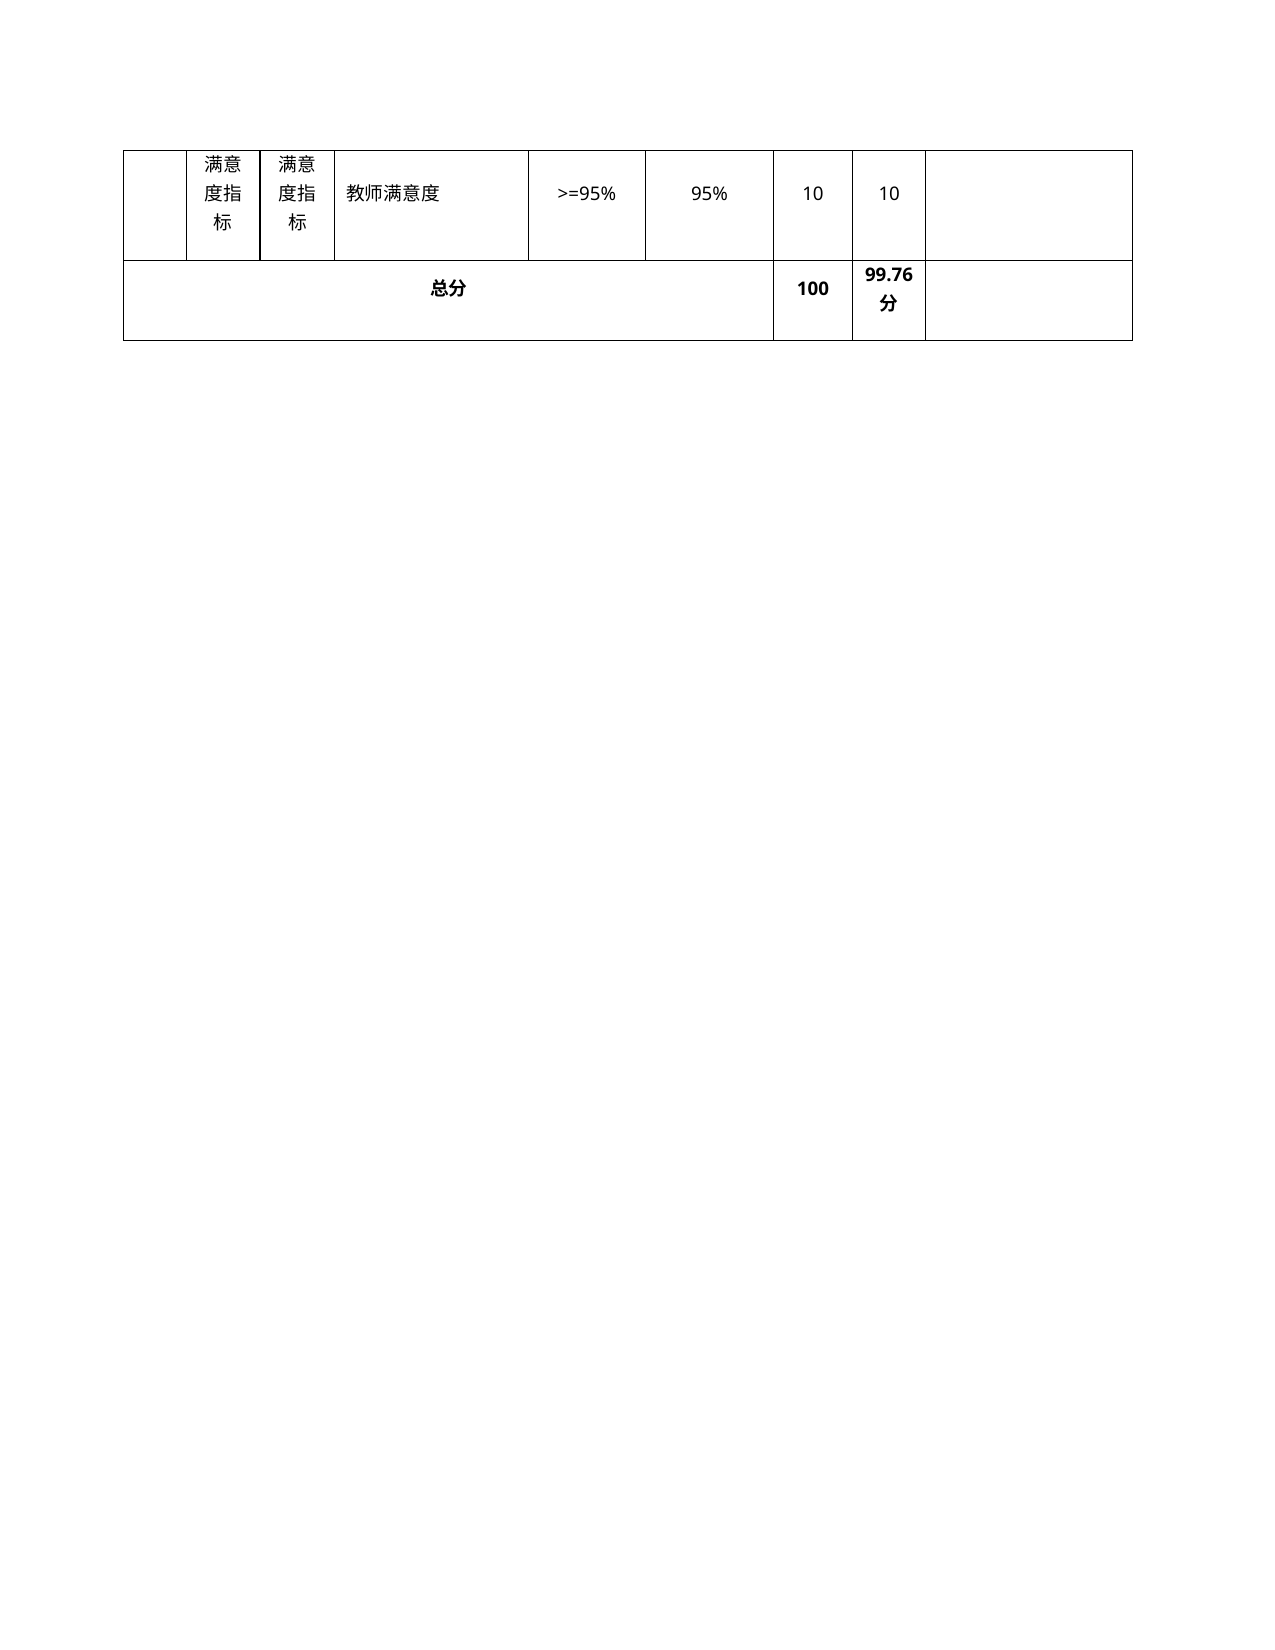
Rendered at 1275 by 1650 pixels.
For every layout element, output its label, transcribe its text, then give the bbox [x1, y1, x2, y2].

table_cell 满意度指标 [187, 151, 259, 260]
table_cell [926, 261, 1132, 340]
table_cell 满意度指标 [261, 151, 334, 260]
table_cell [926, 151, 1132, 260]
table_cell 95% [646, 151, 773, 260]
table_cell 总分 [124, 261, 773, 340]
table_cell 10 [853, 151, 925, 260]
table_cell >=95% [529, 151, 645, 260]
table_cell 100 [774, 261, 852, 340]
table_cell 教师满意度 [335, 151, 528, 260]
table_cell 10 [774, 151, 852, 260]
table_cell 99.76分 [853, 261, 925, 340]
